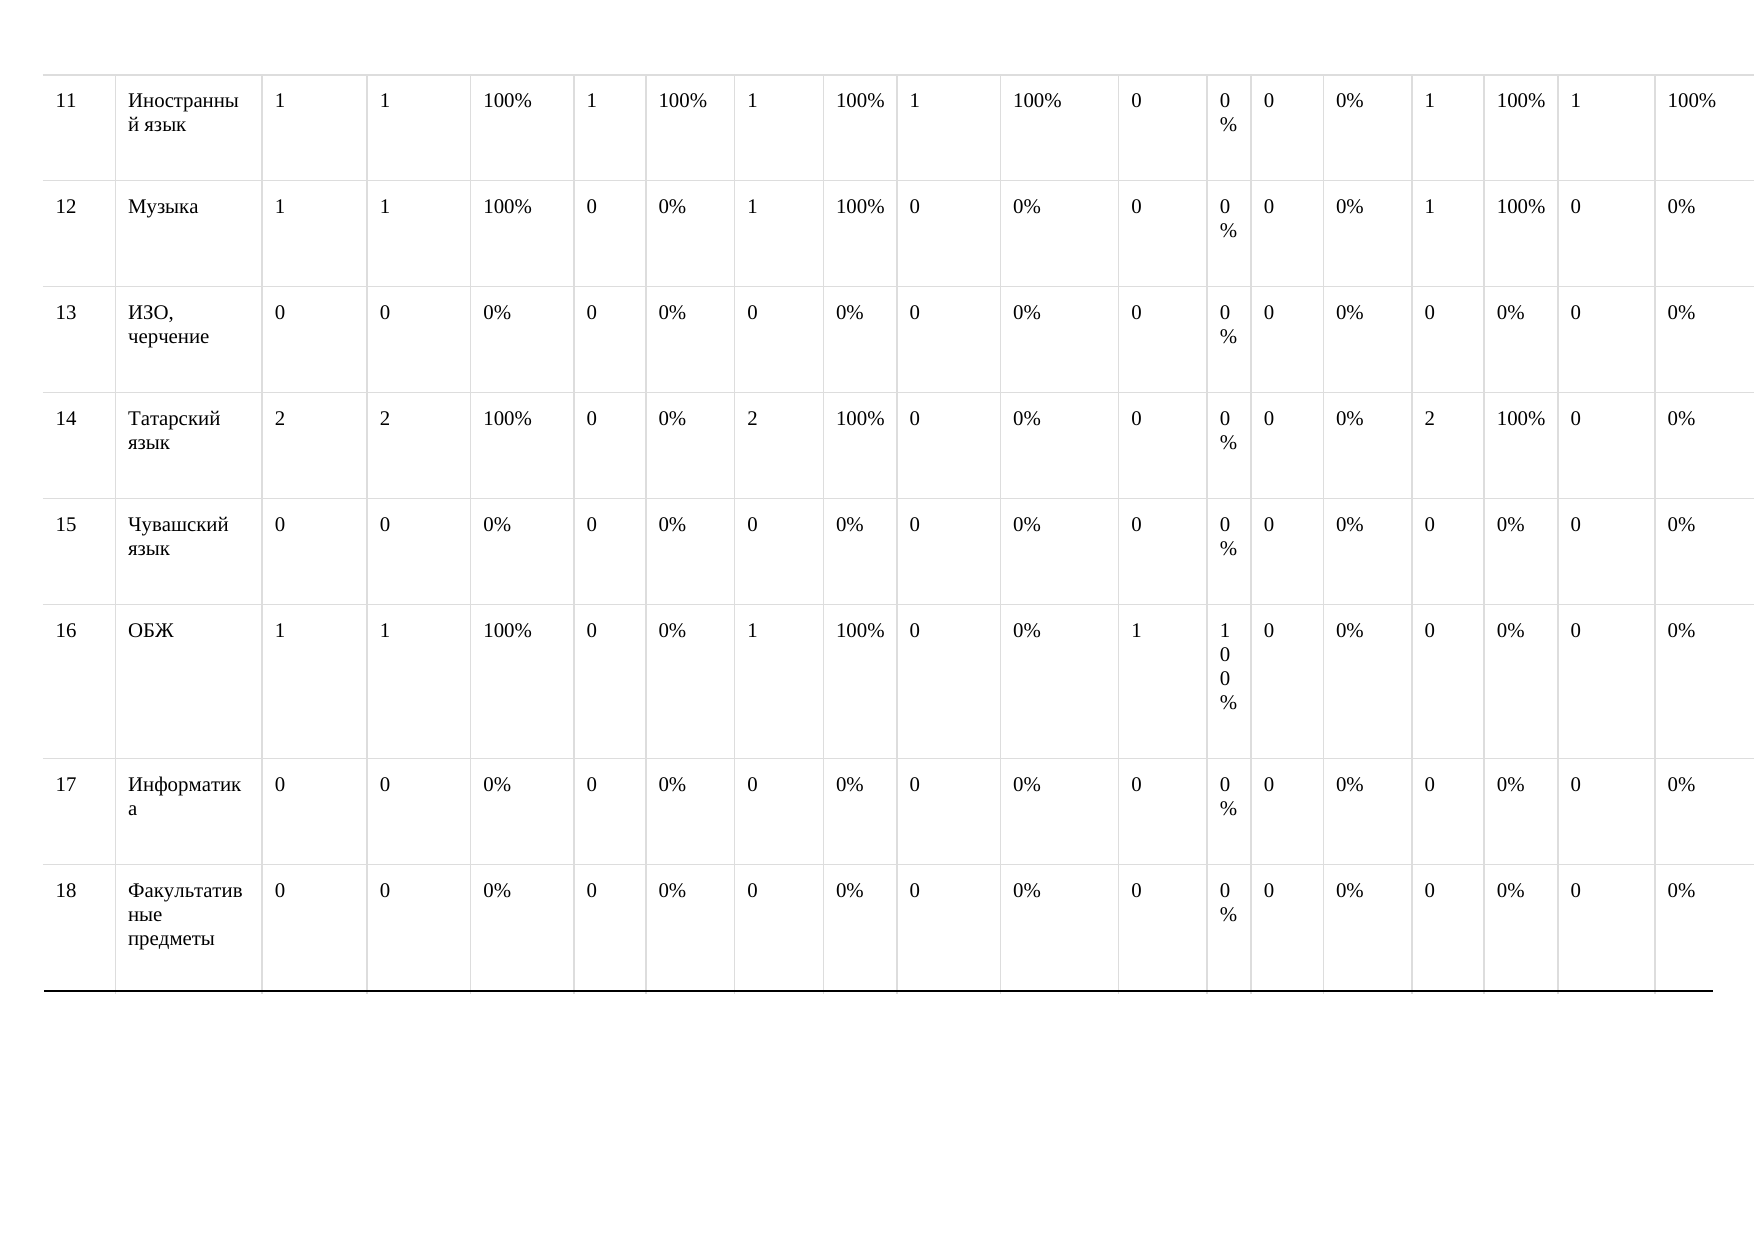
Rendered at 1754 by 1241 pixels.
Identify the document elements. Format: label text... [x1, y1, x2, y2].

table_cell 1 [575, 76, 645, 180]
table_cell 100% [1001, 76, 1118, 180]
table_cell 0 [575, 499, 645, 603]
table_cell 0 [1559, 181, 1654, 286]
table_cell 0% [1656, 181, 1754, 286]
table_cell 0 [898, 865, 1000, 990]
table_cell 0 [575, 759, 645, 863]
table_cell 0% [1324, 499, 1411, 603]
table_cell 0 [368, 499, 470, 603]
table_cell 0 [1559, 865, 1654, 990]
table_cell 0% [1656, 865, 1754, 993]
table_cell 0 [1252, 287, 1323, 392]
table_cell 0% [824, 287, 896, 392]
table_cell 0% [1001, 181, 1118, 286]
table_cell 0% [647, 605, 734, 758]
table_cell 0 [1252, 865, 1323, 990]
table_cell 0 [1119, 759, 1206, 863]
table_cell 1 [735, 605, 823, 758]
table_cell 0% [471, 865, 573, 990]
table_cell 12 [43, 181, 115, 286]
table_cell 0% [1485, 605, 1557, 758]
table_cell 0% [1208, 393, 1250, 498]
table_cell 0% [1324, 393, 1411, 498]
table_cell 0% [647, 287, 734, 392]
table_cell 0% [1324, 865, 1411, 990]
table_cell 0 [898, 499, 1000, 603]
table_cell 0 [1559, 499, 1654, 603]
table_cell 1 [263, 76, 366, 180]
table_cell 0 [1119, 499, 1206, 603]
table_cell 0 [263, 499, 366, 603]
table_cell 100% [471, 76, 573, 180]
table_cell 2 [263, 393, 366, 498]
table_cell 2 [735, 393, 823, 498]
table_cell 100% [824, 76, 896, 180]
table_cell Факультативные предметы [116, 865, 261, 990]
table_cell 0% [1001, 759, 1118, 863]
table_cell 100% [1208, 605, 1250, 758]
table_cell 0 [575, 393, 645, 498]
table_cell 100% [824, 181, 896, 286]
table_cell 13 [43, 287, 115, 392]
table_cell 0% [471, 499, 573, 603]
table_cell 0 [263, 865, 366, 990]
table_cell 0% [1208, 76, 1250, 180]
table_cell 0% [471, 287, 573, 392]
table_cell 100% [1485, 181, 1557, 286]
table_cell 0 [898, 287, 1000, 392]
table_cell 0 [1413, 499, 1483, 603]
table_cell 2 [1413, 393, 1483, 498]
table_cell 0% [647, 181, 734, 286]
table_cell ИЗО, черчение [116, 287, 261, 392]
table_cell 0% [824, 865, 896, 990]
table_cell 0% [1324, 759, 1411, 863]
table_cell 0% [1324, 76, 1411, 180]
table_cell 0% [824, 499, 896, 603]
table_cell 0 [368, 759, 470, 863]
table_cell 0% [1485, 759, 1557, 863]
table_cell 0 [735, 499, 823, 603]
table_cell 100% [1656, 76, 1754, 180]
table_cell 0% [471, 759, 573, 863]
table_cell 0 [1559, 605, 1654, 758]
table_cell 1 [368, 181, 470, 286]
table_cell 14 [43, 393, 115, 498]
table_cell 0 [1559, 287, 1654, 392]
table_cell 100% [1485, 76, 1557, 180]
table_cell 1 [263, 605, 366, 758]
table_cell 0% [1208, 865, 1250, 990]
table_cell 0 [1252, 393, 1323, 498]
table_cell 0 [1119, 76, 1206, 180]
table_cell ОБЖ [116, 605, 261, 758]
table_cell 0% [647, 759, 734, 863]
table_cell 0% [1656, 393, 1754, 498]
table_cell 0 [735, 759, 823, 863]
table_cell 0% [1324, 287, 1411, 392]
table_cell 0 [898, 605, 1000, 758]
table_cell 1 [735, 181, 823, 286]
table_cell 0 [1252, 605, 1323, 758]
table_cell 1 [368, 76, 470, 180]
table_cell 0% [1656, 605, 1754, 758]
table_cell 100% [824, 393, 896, 498]
table_cell 0% [1208, 181, 1250, 286]
table_cell 100% [471, 393, 573, 498]
table_cell 0% [1001, 865, 1118, 990]
table_cell 0 [263, 287, 366, 392]
table_cell 0% [647, 393, 734, 498]
table_cell 0% [1208, 287, 1250, 392]
table_cell 15 [43, 499, 115, 603]
table_cell 0 [1413, 759, 1483, 863]
table_cell 0% [1485, 287, 1557, 392]
table_cell 0% [1324, 181, 1411, 286]
table_cell 100% [471, 605, 573, 758]
table_cell 0 [575, 287, 645, 392]
table_cell 2 [368, 393, 470, 498]
table_cell 1 [263, 181, 366, 286]
table_cell 0 [1119, 287, 1206, 392]
table_cell 0% [1001, 499, 1118, 603]
table_cell 0% [1001, 287, 1118, 392]
table_cell 0% [1001, 393, 1118, 498]
table_cell 0 [1119, 181, 1206, 286]
table_cell 0 [898, 181, 1000, 286]
table_cell 0 [1252, 759, 1323, 863]
table_cell 1 [1413, 181, 1483, 286]
table_cell 0 [898, 393, 1000, 498]
table_cell 0 [1252, 181, 1323, 286]
table_cell 0 [1119, 865, 1206, 990]
table_cell 0% [647, 499, 734, 603]
table_cell 0 [898, 759, 1000, 863]
table_cell 0% [1485, 499, 1557, 603]
table_cell Музыка [116, 181, 261, 286]
table_cell 0 [1413, 865, 1483, 990]
table_cell 16 [43, 605, 115, 758]
table_cell 100% [1485, 393, 1557, 498]
table_cell 1 [1119, 605, 1206, 758]
table_cell 100% [647, 76, 734, 180]
table_cell Иностранный язык [116, 76, 261, 180]
table_cell Татарский язык [116, 393, 261, 498]
table_cell 100% [824, 605, 896, 758]
table_cell 0% [647, 865, 734, 990]
table_cell 11 [43, 76, 115, 180]
table_cell 0% [1324, 605, 1411, 758]
table_cell 0% [1208, 499, 1250, 603]
table_cell 100% [471, 181, 573, 286]
table_cell 0 [1559, 393, 1654, 498]
table_cell 0 [575, 181, 645, 286]
table_cell 0 [1252, 76, 1323, 180]
table_cell 0 [575, 865, 645, 990]
table_cell 1 [1413, 76, 1483, 180]
table_cell 0% [1656, 499, 1754, 603]
table_cell 0 [1413, 287, 1483, 392]
table_cell 18 [43, 865, 115, 993]
table_cell 0 [735, 865, 823, 990]
table_cell 0 [263, 759, 366, 863]
table_cell 1 [735, 76, 823, 180]
table_cell 0% [1656, 759, 1754, 863]
table_cell 0 [735, 287, 823, 392]
table_cell 0 [368, 287, 470, 392]
table_cell Чувашский язык [116, 499, 261, 603]
table_cell 0 [1252, 499, 1323, 603]
table_cell 17 [43, 759, 115, 863]
table_cell 0% [1485, 865, 1557, 990]
table_cell 0 [575, 605, 645, 758]
table_cell 0 [1559, 759, 1654, 863]
table_cell 1 [1559, 76, 1654, 180]
table_cell 0 [368, 865, 470, 990]
table_cell 0% [1656, 287, 1754, 392]
table_cell Информатика [116, 759, 261, 863]
table_cell 1 [898, 76, 1000, 180]
table_cell 0% [1208, 759, 1250, 863]
table_cell 0% [1001, 605, 1118, 758]
table_cell 0 [1119, 393, 1206, 498]
table_cell 1 [368, 605, 470, 758]
table_cell 0% [824, 759, 896, 863]
table_cell 0 [1413, 605, 1483, 758]
